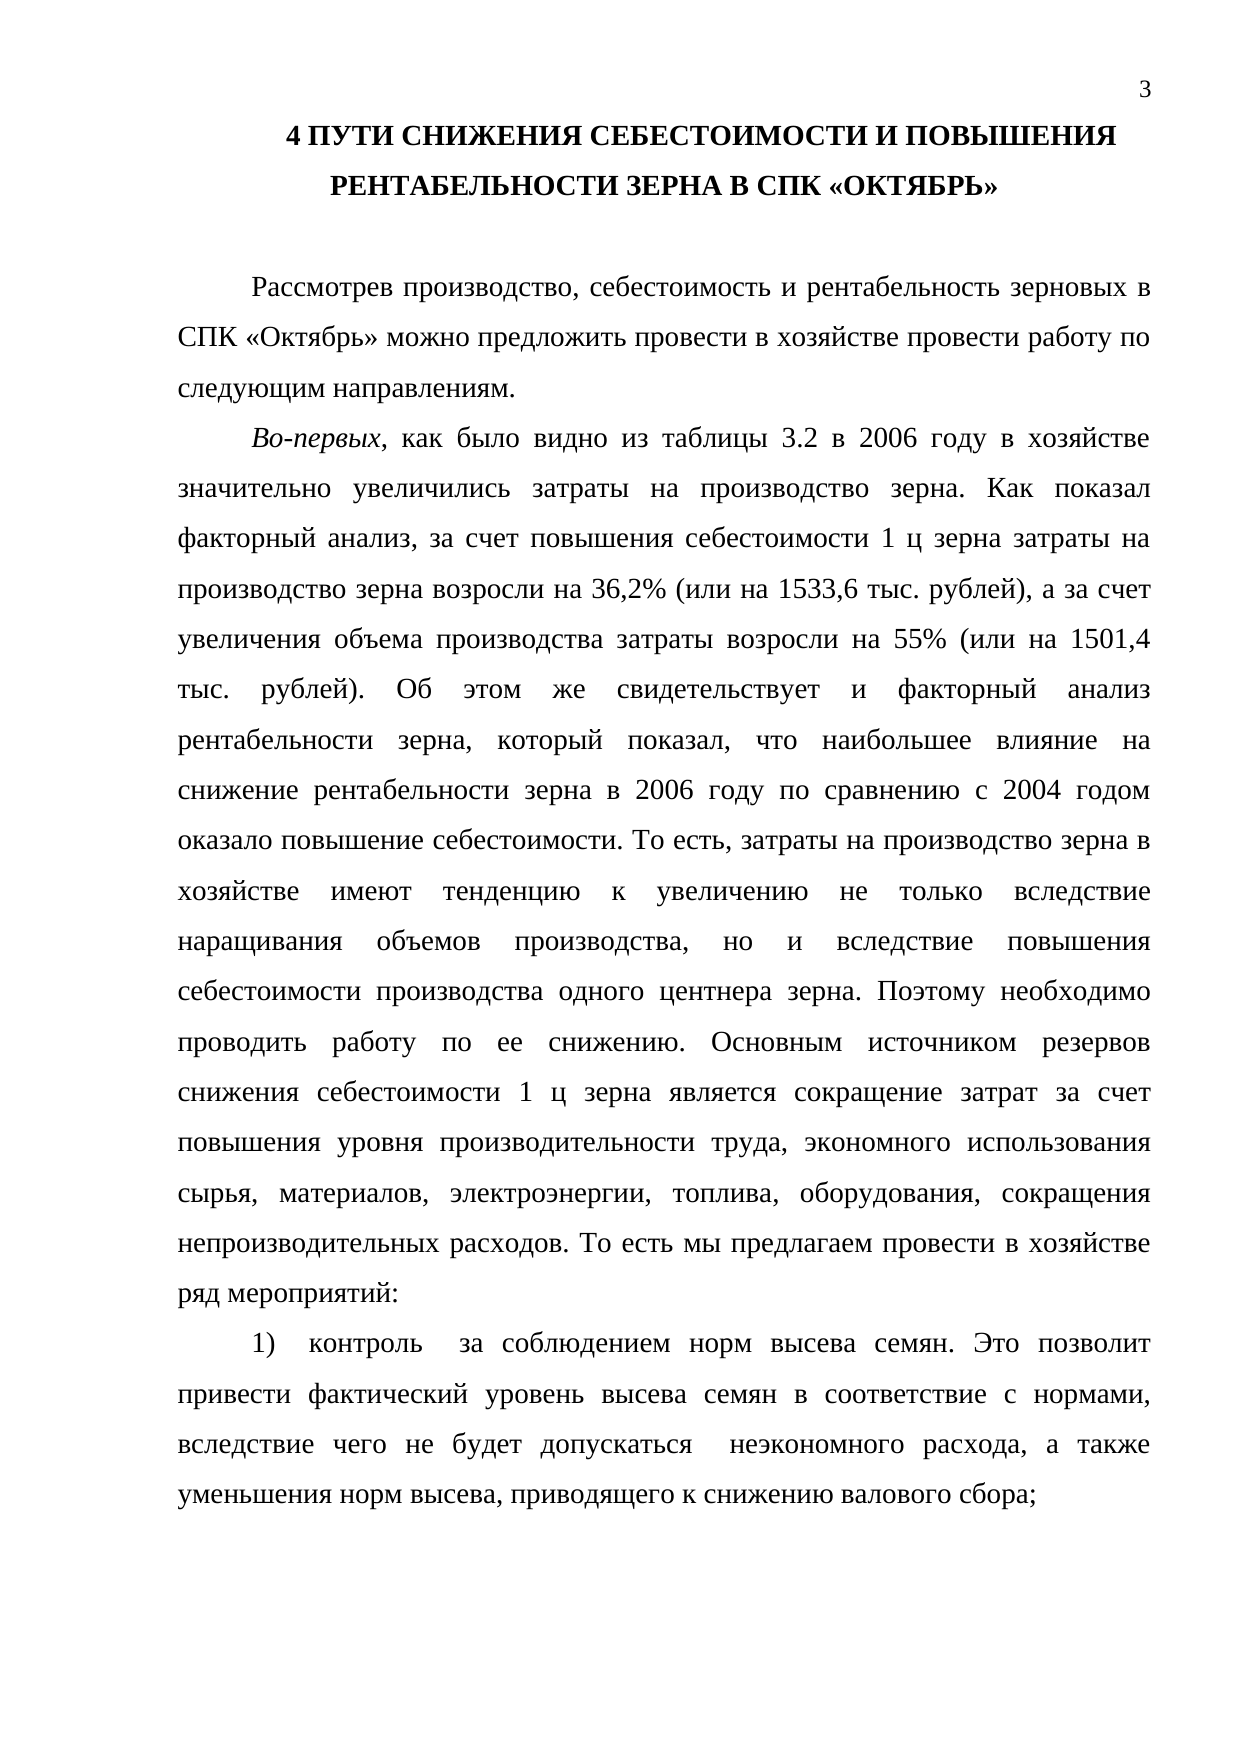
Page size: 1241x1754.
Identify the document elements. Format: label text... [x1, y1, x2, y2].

text 4 ПУТИ СНИЖЕНИЯ СЕБЕСТОИМОСТИ И ПОВЫШЕНИЯ РЕНТАБЕЛЬНОСТИ ЗЕРНА В СПК «ОКТЯБРЬ» [177, 118, 1152, 202]
text Рассмотрев производство, себестоимость и рентабельность зерновых в СПК «Октябрь» можно предложить провести в хозяйстве провести работу по следующим направлениям. [177, 269, 1152, 403]
text Во-первых, как было видно из таблицы 3.2 в 2006 году в хозяйстве значительно увеличились затраты на производство зерна. Как показал факторный анализ, за счет повышения себестоимости 1 ц зерна затраты на производство зерна возросли на 36,2% (или на 1533,6 тыс. рублей), а за счет увеличения объема производства затраты возросли на 55% (или на 1501,4 тыс. рублей). Об этом же свидетельствует и факторный анализ рентабельности зерна, который показал, что наибольшее влияние на снижение рентабельности зерна в 2006 году по сравнению с 2004 годом оказало повышение себестоимости. То есть, затраты на производство зерна в хозяйстве имеют тенденцию к увеличению не только вследствие наращивания объемов производства, но и вследствие повышения себестоимости производства одного центнера зерна. Поэтому необходимо проводить работу по ее снижению. Основным источником резервов снижения себестоимости 1 ц зерна является сокращение затрат за счет повышения уровня производительности труда, экономного использования сырья, материалов, электроэнергии, топлива, оборудования, сокращения непроизводительных расходов. То есть мы предлагаем провести в хозяйстве ряд мероприятий: [177, 420, 1152, 1309]
list контроль за соблюдением норм высева семян. Это позволит привести фактический уровень высева семян в соответствие с нормами, вследствие чего не будет допускаться неэкономного расхода, а также уменьшения норм высева, приводящего к снижению валового сбора; [177, 1326, 1152, 1510]
